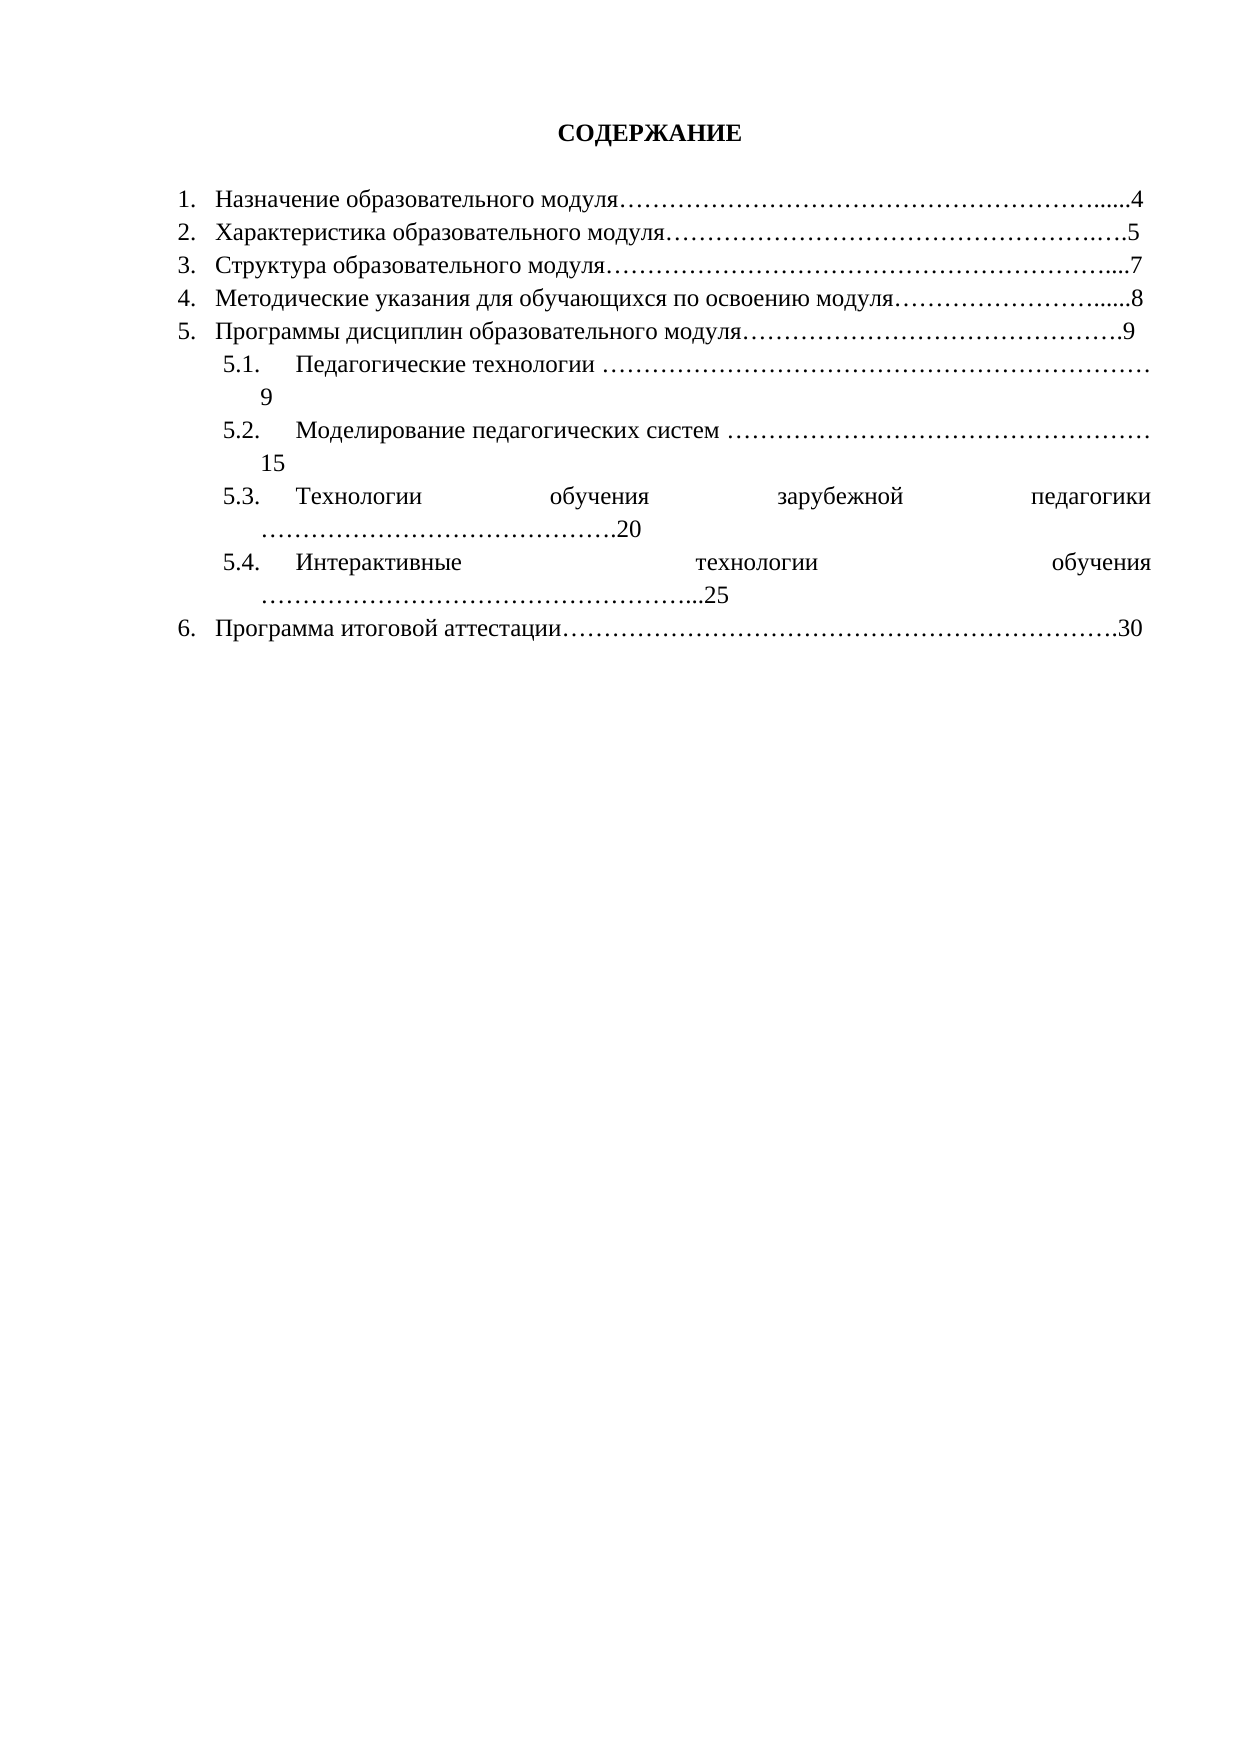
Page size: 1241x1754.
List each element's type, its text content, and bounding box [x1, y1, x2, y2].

list Методические указания для обучающихся по освоению модуля……………………......8 [177, 283, 1152, 312]
text Содержание [148, 118, 1152, 147]
list Структура образовательного модуля……………………………………………………....7 [177, 250, 1152, 279]
list Моделирование педагогических систем ……………………………………………15 [223, 415, 1152, 477]
list Программа итоговой аттестации………………………………………………………….30 [177, 613, 1152, 673]
list Программы дисциплин образовательного модуля……………………………………….9 [177, 316, 1152, 345]
list Педагогические технологии …………………………………………………………9 [223, 349, 1152, 411]
list Интерактивные технологии обучения ……………………………………………...25 [223, 547, 1152, 609]
list Технологии обучения зарубежной педагогики …………………………………….20 [223, 481, 1152, 543]
list Назначение образовательного модуля…………………………………………………......4 [177, 184, 1152, 213]
list Характеристика образовательного модуля…………………………………………….….5 [177, 217, 1152, 246]
